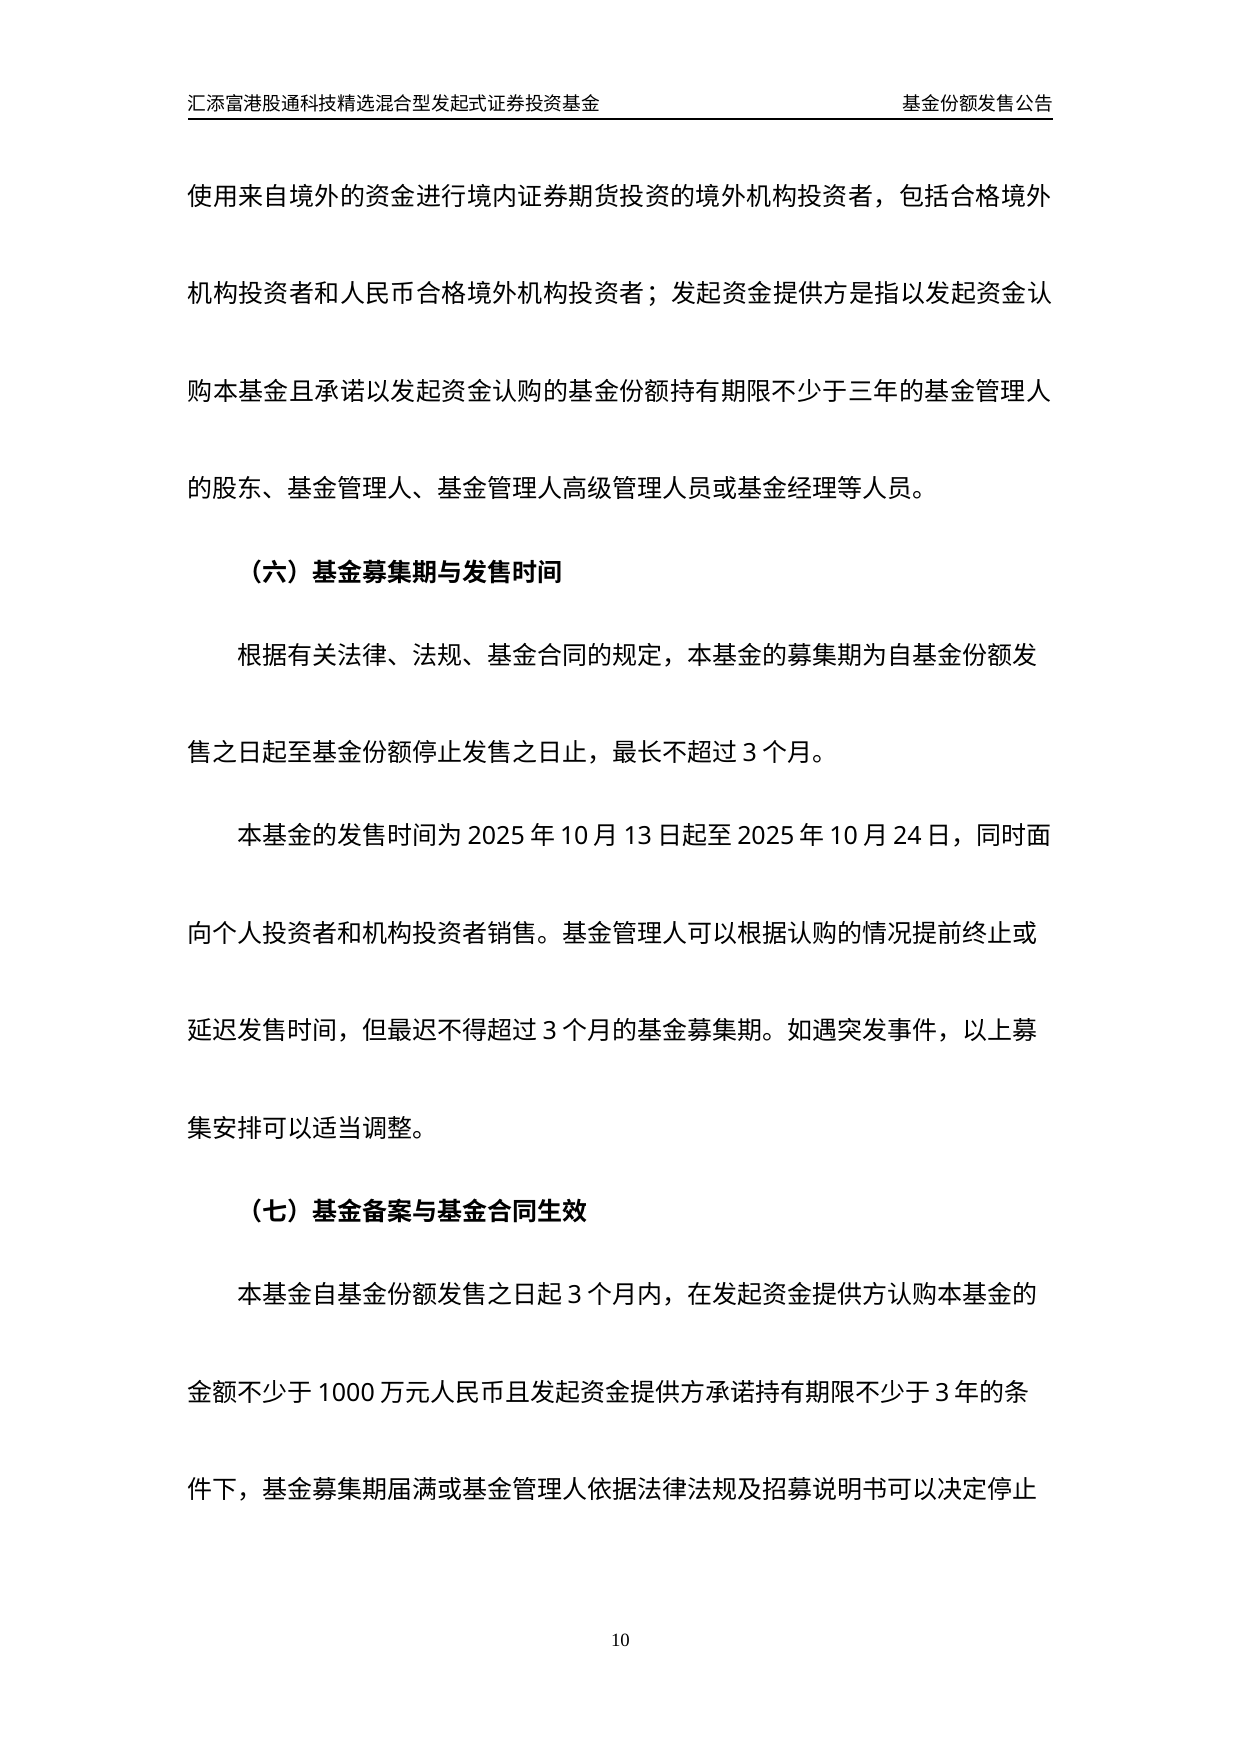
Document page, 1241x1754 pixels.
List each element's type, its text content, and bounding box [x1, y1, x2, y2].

text （七）基金备案与基金合同生效 [187, 1177, 1053, 1242]
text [187, 162, 1053, 519]
text （六）基金募集期与发售时间 [187, 538, 1053, 603]
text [187, 1260, 1053, 1520]
text 根据有关法律、法规、基金合同的规定，本基金的募集期为自基金份额发售之日起至基金份额停止发售之日止，最长不超过3个月。 [187, 621, 1053, 783]
text 本基金的发售时间为2025年10月13日起至2025年10月24日，同时面向个人投资者和机构投资者销售。基金管理人可以根据认购的情况提前终止或延迟发售时间，但最迟不得超过3个月的基金募集期。如遇突发事件，以上募集安排可以适当调整。 [187, 801, 1053, 1159]
